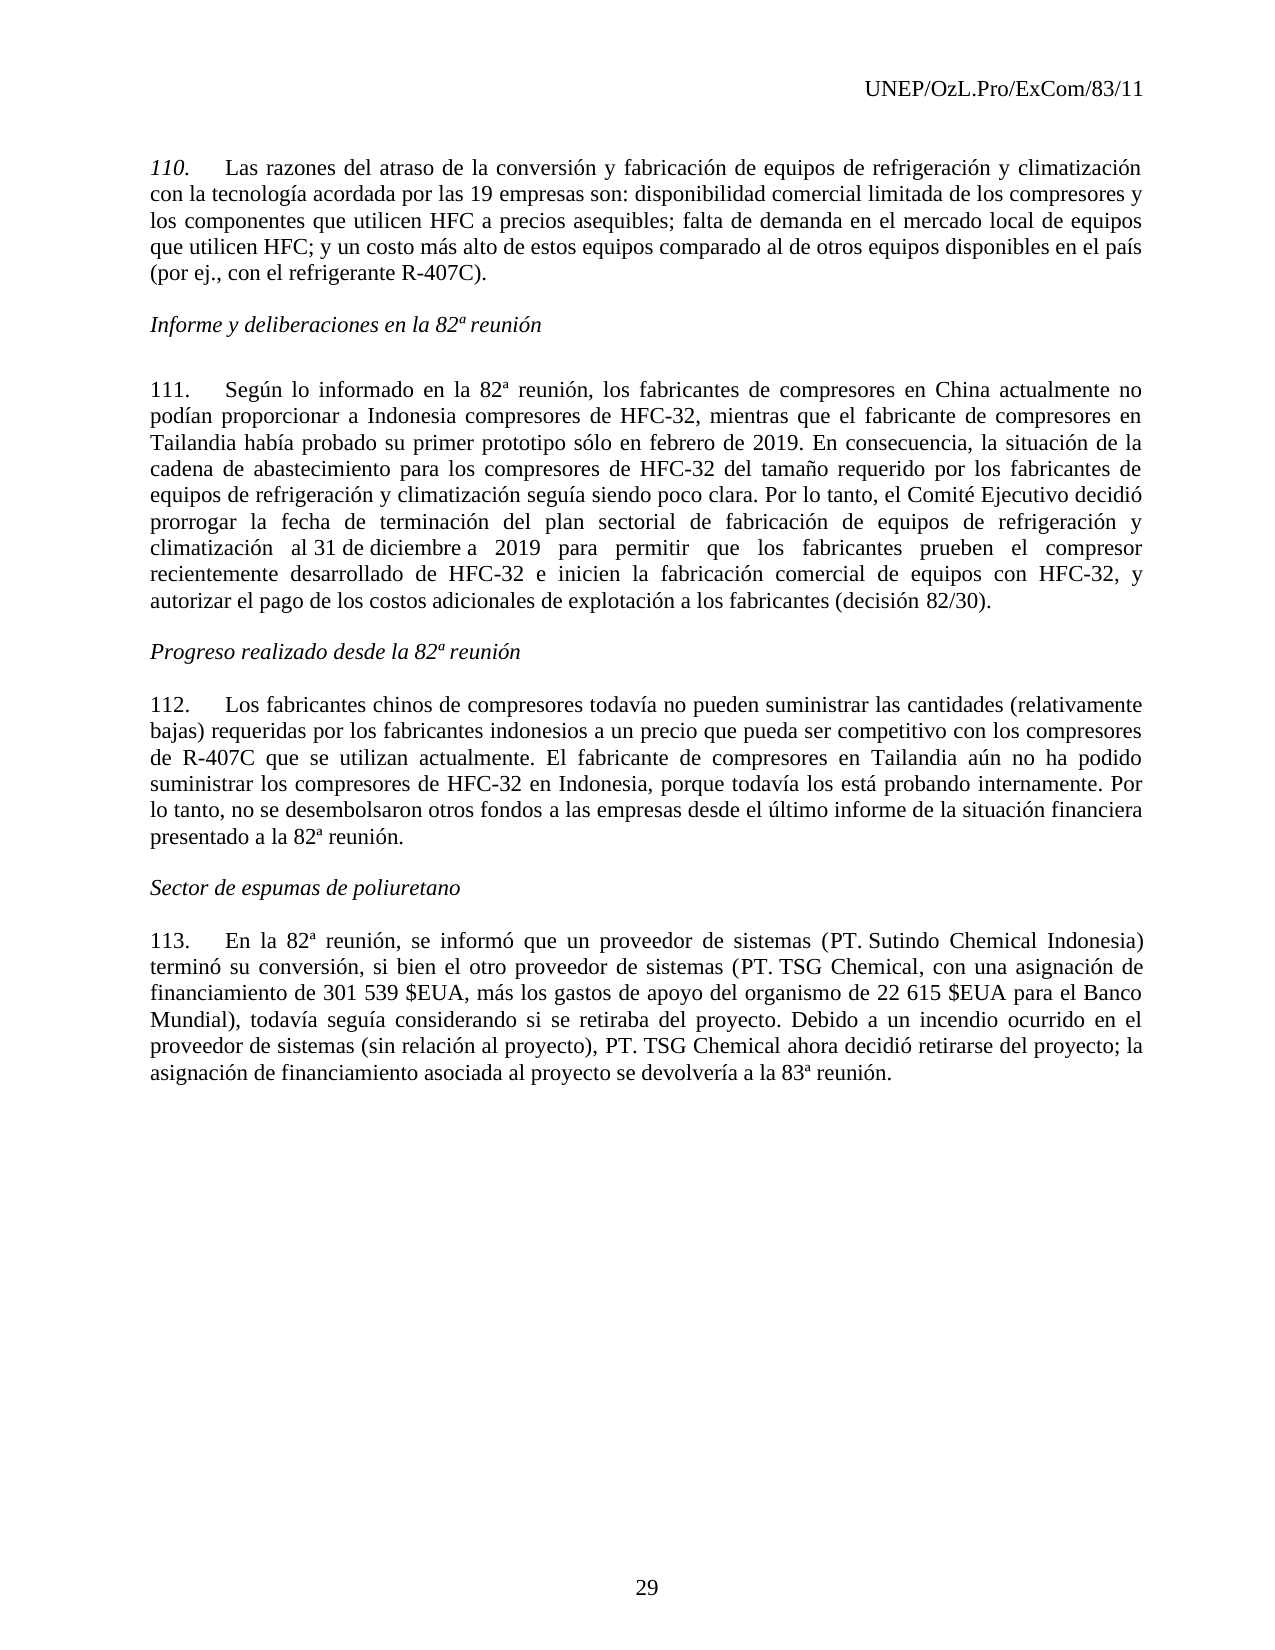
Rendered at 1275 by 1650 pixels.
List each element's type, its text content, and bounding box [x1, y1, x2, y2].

text Progreso realizado desde la 82ª reunión [150, 638, 1144, 664]
subtitle En la 82ª reunión, se informó que un proveedor de sistemas (PT. Sutindo Chemical Indonesia) terminó su conversión, si bien el otro proveedor de sistemas (PT. TSG Chemical, con una asignación de financiamiento de 301 539 $EUA, más los gastos de apoyo del organismo de 22 615 $EUA para el Banco Mundial), todavía seguía considerando si se retiraba del proyecto. Debido a un incendio ocurrido en el proveedor de sistemas (sin relación al proyecto), PT. TSG Chemical ahora decidió retirarse del proyecto; la asignación de financiamiento asociada al proyecto se devolvería a la 83ª reunión. [150, 927, 1144, 1085]
text Sector de espumas de poliuretano [150, 874, 1144, 900]
subtitle Los fabricantes chinos de compresores todavía no pueden suministrar las cantidades (relativamente bajas) requeridas por los fabricantes indonesios a un precio que pueda ser competitivo con los compresores de R-407C que se utilizan actualmente. El fabricante de compresores en Tailandia aún no ha podido suministrar los compresores de HFC-32 en Indonesia, porque todavía los está probando internamente. Por lo tanto, no se desembolsaron otros fondos a las empresas desde el último informe de la situación financiera presentado a la 82ª reunión. [150, 691, 1144, 849]
subtitle Según lo informado en la 82ª reunión, los fabricantes de compresores en China actualmente no podían proporcionar a Indonesia compresores de HFC-32, mientras que el fabricante de compresores en Tailandia había probado su primer prototipo sólo en febrero de 2019. En consecuencia, la situación de la cadena de abastecimiento para los compresores de HFC-32 del tamaño requerido por los fabricantes de equipos de refrigeración y climatización seguía siendo poco clara. Por lo tanto, el Comité Ejecutivo decidió prorrogar la fecha de terminación del plan sectorial de fabricación de equipos de refrigeración y climatización al 31 de diciembre a 2019 para permitir que los fabricantes prueben el compresor recientemente desarrollado de HFC-32 e inicien la fabricación comercial de equipos con HFC-32, y autorizar el pago de los costos adicionales de explotación a los fabricantes (decisión 82/30). [150, 376, 1144, 613]
subtitle Las razones del atraso de la conversión y fabricación de equipos de refrigeración y climatización con la tecnología acordada por las 19 empresas son: disponibilidad comercial limitada de los compresores y los componentes que utilicen HFC a precios asequibles; falta de demanda en el mercado local de equipos que utilicen HFC; y un costo más alto de estos equipos comparado al de otros equipos disponibles en el país (por ej., con el refrigerante R-407C). [150, 154, 1144, 286]
subtitle Informe y deliberaciones en la 82ª reunión [150, 311, 1144, 337]
